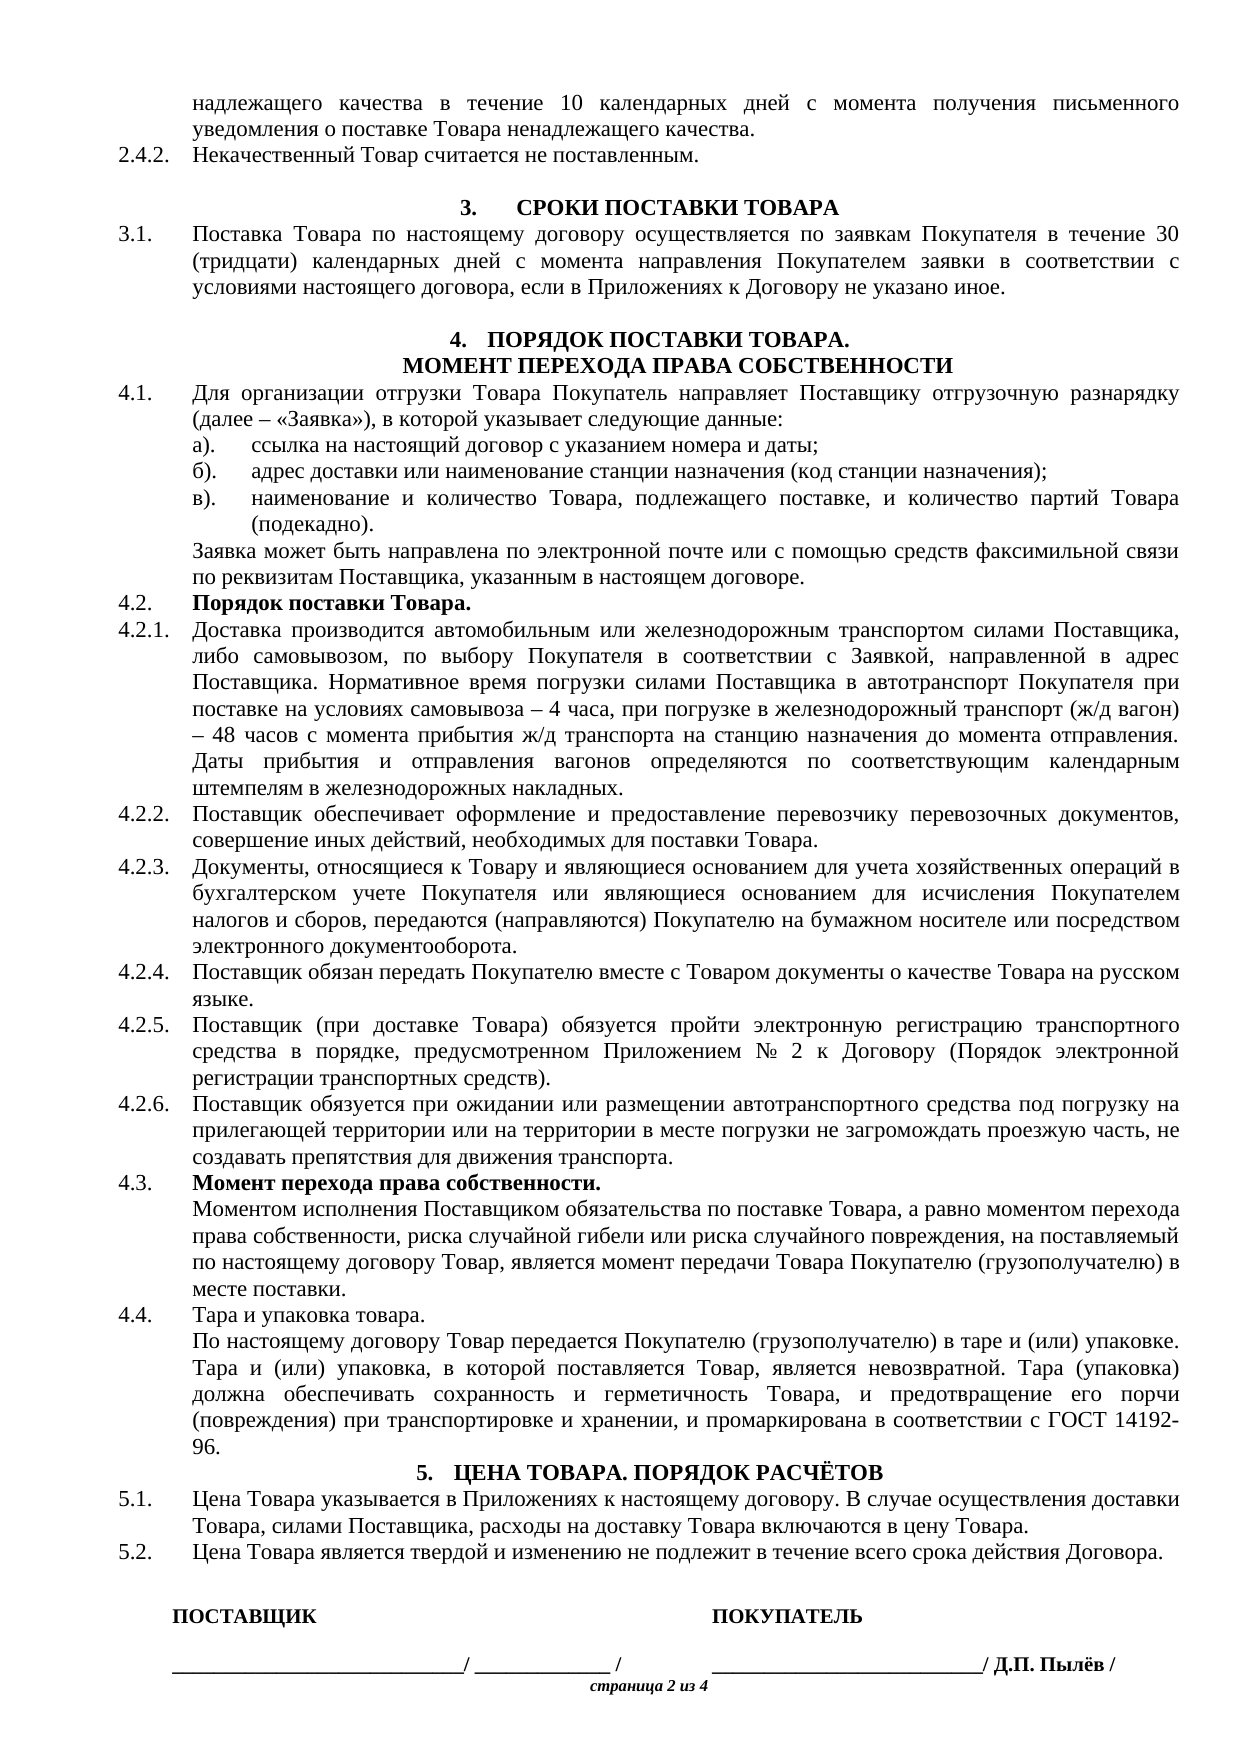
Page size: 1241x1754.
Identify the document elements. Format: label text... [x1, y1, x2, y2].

list ЦЕНА ТОВАРА. ПОРЯДОК РАСЧЁТОВ [118, 1459, 1181, 1485]
list Доставка производится автомобильным или железнодорожным транспортом силами Поставщика, либо самовывозом, по выбору Покупателя в соответствии с Заявкой, направленной в адрес Поставщика. Нормативное время погрузки силами Поставщика в автотранспорт Покупателя при поставке на условиях самовывоза – 4 часа, при погрузке в железнодорожный транспорт (ж/д вагон) – 48 часов с момента прибытия ж/д транспорта на станцию назначения до момента отправления. Даты прибытия и отправления вагонов определяются по соответствующим календарным штемпелям в железнодорожных накладных. [118, 616, 1181, 800]
list МОМЕНТ ПЕРЕХОДА ПРАВА СОБСТВЕННОСТИ [174, 352, 1181, 378]
list ссылка на настоящий договор с указанием номера и даты; [192, 431, 1181, 458]
list Поставщик обеспечивает оформление и предоставление перевозчику перевозочных документов, совершение иных действий, необходимых для поставки Товара. [118, 800, 1181, 853]
list Для организации отгрузки Товара Покупатель направляет Поставщику отгрузочную разнарядку (далее – «Заявка»), в которой указывает следующие данные: [118, 378, 1181, 431]
text Заявка может быть направлена по электронной почте или с помощью средств факсимильной связи по реквизитам Поставщика, указанным в настоящем договоре. [192, 537, 1181, 589]
list ПОРЯДОК ПОСТАВКИ ТОВАРА. [118, 326, 1181, 352]
list Цена Товара указывается в Приложениях к настоящему договору. В случае осуществления доставки Товара, силами Поставщика, расходы на доставку Товара включаются в цену Товара. [118, 1485, 1181, 1538]
list Тара и упаковка товара. [118, 1301, 1181, 1327]
subtitle Момент перехода права собственности. [118, 1169, 1181, 1196]
list СРОКИ ПОСТАВКИ ТОВАРА [118, 194, 1181, 220]
text Поставка Товара по настоящему договору осуществляется по заявкам Покупателя в течение 30 (тридцати) календарных дней с момента направления Покупателем заявки в соответствии с условиями настоящего договора, если в Приложениях к Договору не указано иное. [118, 220, 1181, 299]
list Поставщик (при доставке Товара) обязуется пройти электронную регистрацию транспортного средства в порядке, предусмотренном Приложением № 2 к Договору (Порядок электронной регистрации транспортных средств). [118, 1011, 1181, 1090]
list наименование и количество Товара, подлежащего поставке, и количество партий Товара (подекадно). [192, 484, 1181, 537]
list По настоящему договору Товар передается Покупателю (грузополучателю) в таре и (или) упаковке. Тара и (или) упаковка, в которой поставляется Товар, является невозвратной. Тара (упаковка) должна обеспечивать сохранность и герметичность Товара, и предотвращение его порчи (повреждения) при транспортировке и хранении, и промаркирована в соответствии с ГОСТ 14192-96. [192, 1327, 1181, 1459]
list адрес доставки или наименование станции назначения (код станции назначения); [192, 458, 1181, 484]
list Документы, относящиеся к Товару и являющиеся основанием для учета хозяйственных операций в бухгалтерском учете Покупателя или являющиеся основанием для исчисления Покупателем налогов и сборов, передаются (направляются) Покупателю на бумажном носителе или посредством электронного документооборота. [118, 853, 1181, 958]
text Моментом исполнения Поставщиком обязательства по поставке Товара, а равно моментом перехода права собственности, риска случайной гибели или риска случайного повреждения, на поставляемый по настоящему договору Товар, является момент передачи Товара Покупателю (грузополучателю) в месте поставки. [192, 1196, 1181, 1301]
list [118, 89, 1181, 141]
list Поставщик обязуется при ожидании или размещении автотранспортного средства под погрузку на прилегающей территории или на территории в месте погрузки не загромождать проезжую часть, не создавать препятствия для движения транспорта. [118, 1090, 1181, 1169]
list Поставщик обязан передать Покупателю вместе с Товаром документы о качестве Товара на русском языке. [118, 958, 1181, 1011]
list Порядок поставки Товара. [118, 589, 1181, 616]
list Некачественный Товар считается не поставленным. [118, 141, 1181, 168]
list Цена Товара является твердой и изменению не подлежит в течение всего срока действия Договора. [118, 1538, 1181, 1564]
